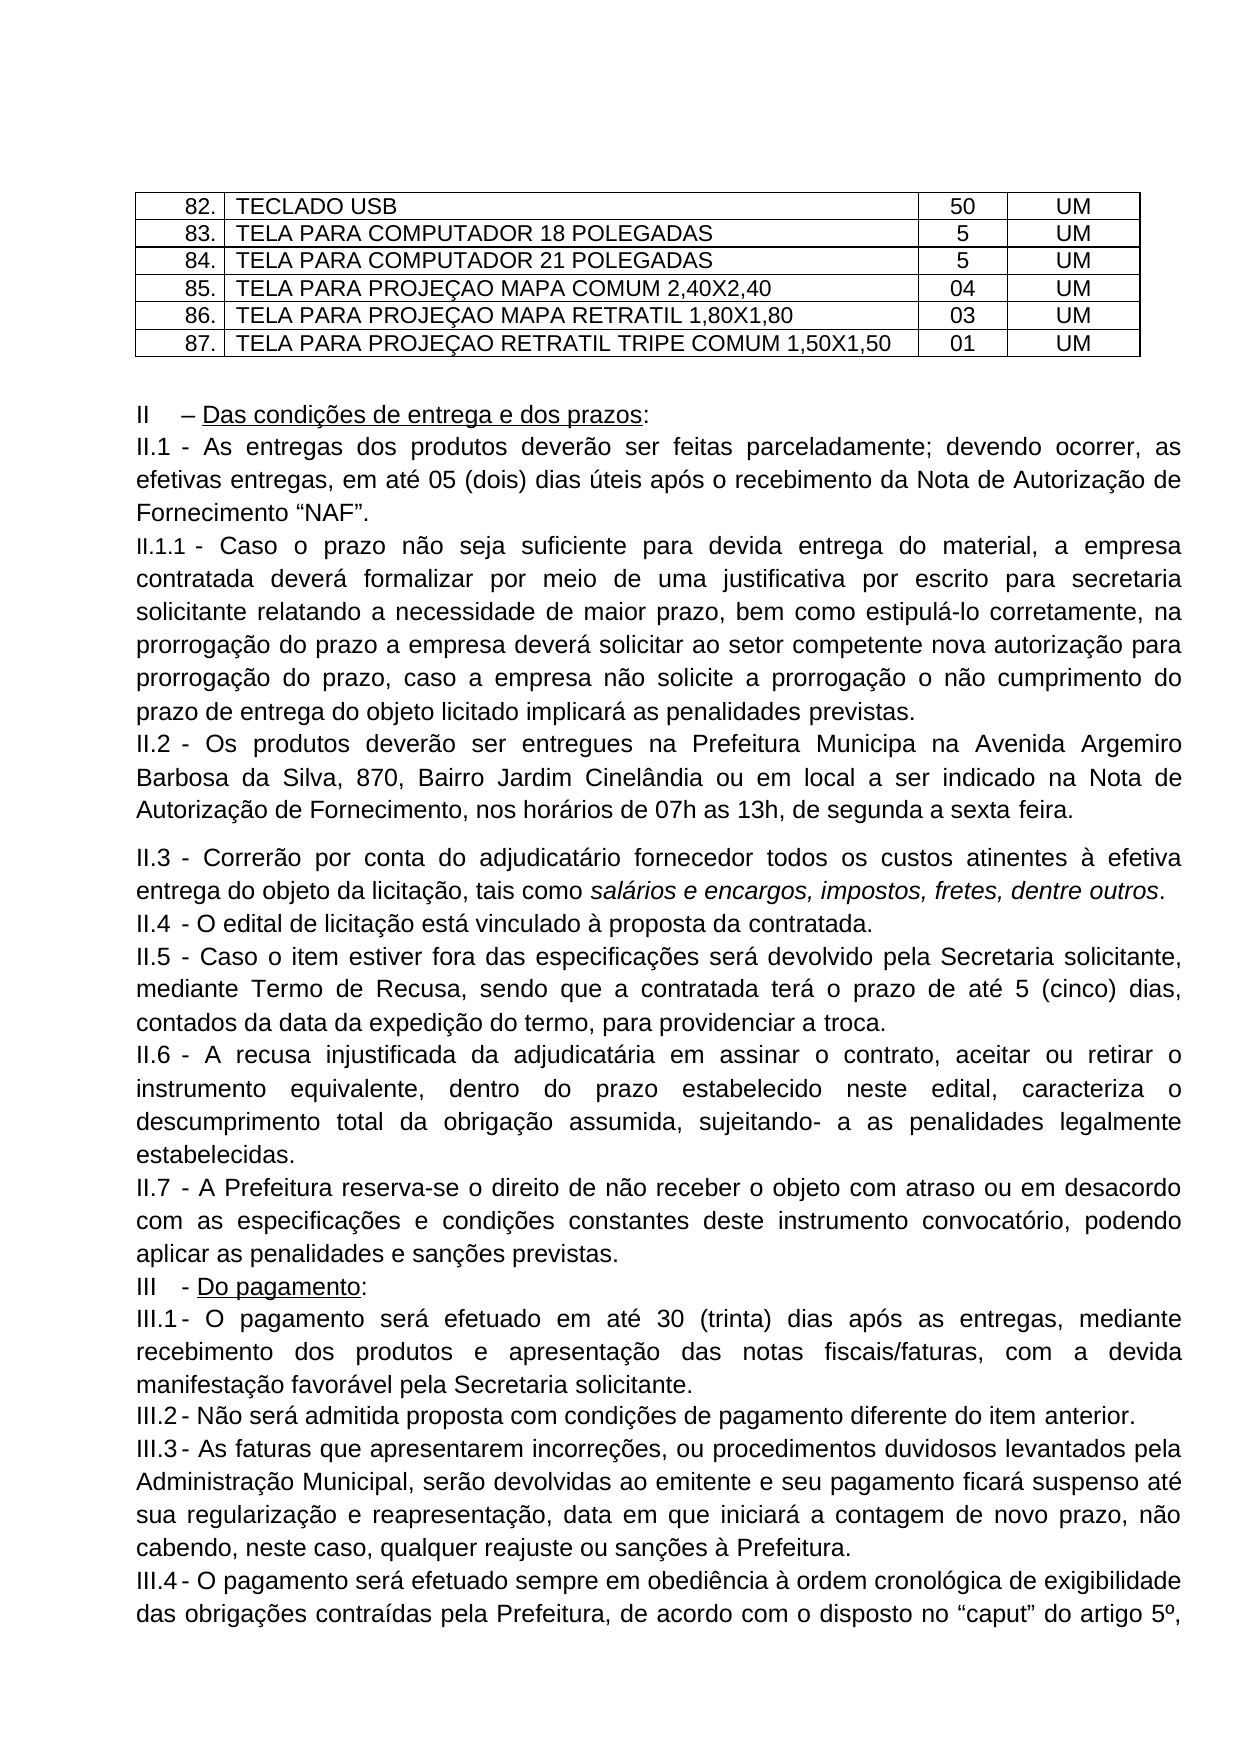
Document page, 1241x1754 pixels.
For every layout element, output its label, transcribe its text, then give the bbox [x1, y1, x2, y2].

table_cell 04 [919, 275, 1007, 301]
table_cell TECLADO USB [225, 193, 918, 219]
table_cell 50 [919, 193, 1007, 219]
list - Caso o prazo não seja suficiente para devida entrega do material, a empresa contratada deverá formalizar por meio de uma justificativa por escrito para secretaria solicitante relatando a necessidade de maior prazo, bem como estipulá-lo corretamente, na prorrogação do prazo a empresa deverá solicitar ao setor competente nova autorização para prorrogação do prazo, caso a empresa não solicite a prorrogação o não cumprimento do prazo de entrega do objeto licitado implicará as penalidades previstas. [136, 531, 1184, 725]
table_cell [136, 302, 224, 329]
table_cell [136, 193, 224, 219]
list - As faturas que apresentarem incorreções, ou procedimentos duvidosos levantados pela Administração Municipal, serão devolvidas ao emitente e seu pagamento ficará suspenso até sua regularização e reapresentação, data em que iniciará a contagem de novo prazo, não cabendo, neste caso, qualquer reajuste ou sanções à Prefeitura. [136, 1434, 1184, 1562]
table_cell 01 [919, 330, 1007, 356]
list - O pagamento será efetuado em até 30 (trinta) dias após as entregas, mediante recebimento dos produtos e apresentação das notas fiscais/faturas, com a devida manifestação favorável pela Secretaria solicitante. [136, 1304, 1184, 1399]
table_cell UM [1008, 193, 1139, 219]
table_cell TELA PARA COMPUTADOR 18 POLEGADAS [225, 220, 918, 246]
list - Do pagamento: [136, 1272, 1184, 1300]
table_cell UM [1008, 275, 1139, 301]
table_cell [136, 330, 224, 356]
table_cell UM [1008, 220, 1139, 246]
table_cell TELA PARA PROJEÇAO MAPA RETRATIL 1,80X1,80 [225, 302, 918, 329]
table_cell [136, 248, 224, 274]
table_cell 03 [919, 302, 1007, 329]
list – Das condições de entrega e dos prazos: [136, 400, 1184, 428]
table_cell 5 [919, 248, 1007, 274]
table_cell TELA PARA COMPUTADOR 21 POLEGADAS [225, 248, 918, 274]
table_cell 5 [919, 220, 1007, 246]
list - Caso o item estiver fora das especificações será devolvido pela Secretaria solicitante, mediante Termo de Recusa, sendo que a contratada terá o prazo de até 5 (cinco) dias, contados da data da expedição do termo, para providenciar a troca. [136, 941, 1184, 1036]
table_cell TELA PARA PROJEÇAO MAPA COMUM 2,40X2,40 [225, 275, 918, 301]
table_cell UM [1008, 302, 1139, 329]
list - Não será admitida proposta com condições de pagamento diferente do item anterior. [136, 1403, 1184, 1429]
list - Os produtos deverão ser entregues na Prefeitura Municipa na Avenida Argemiro Barbosa da Silva, 870, Bairro Jardim Cinelândia ou em local a ser indicado na Nota de Autorização de Fornecimento, nos horários de 07h as 13h, de segunda a sexta feira. [136, 729, 1184, 824]
table_cell UM [1008, 330, 1139, 356]
list - A Prefeitura reserva-se o direito de não receber o objeto com atraso ou em desacordo com as especificações e condições constantes deste instrumento convocatório, podendo aplicar as penalidades e sanções previstas. [136, 1173, 1184, 1267]
list - Correrão por conta do adjudicatário fornecedor todos os custos atinentes à efetiva entrega do objeto da licitação, tais como salários e encargos, impostos, fretes, dentre outros. [136, 843, 1184, 904]
list - O edital de licitação está vinculado à proposta da contratada. [136, 909, 1184, 937]
table_cell [136, 275, 224, 301]
list - As entregas dos produtos deverão ser feitas parceladamente; devendo ocorrer, as efetivas entregas, em até 05 (dois) dias úteis após o recebimento da Nota de Autorização de Fornecimento “NAF”. [136, 432, 1184, 527]
table_cell TELA PARA PROJEÇAO RETRATIL TRIPE COMUM 1,50X1,50 [225, 330, 918, 356]
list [136, 1566, 1184, 1628]
list - A recusa injustificada da adjudicatária em assinar o contrato, aceitar ou retirar o instrumento equivalente, dentro do prazo estabelecido neste edital, caracteriza o descumprimento total da obrigação assumida, sujeitando- a as penalidades legalmente estabelecidas. [136, 1041, 1184, 1168]
table_cell UM [1008, 248, 1139, 274]
table_cell [136, 220, 224, 246]
